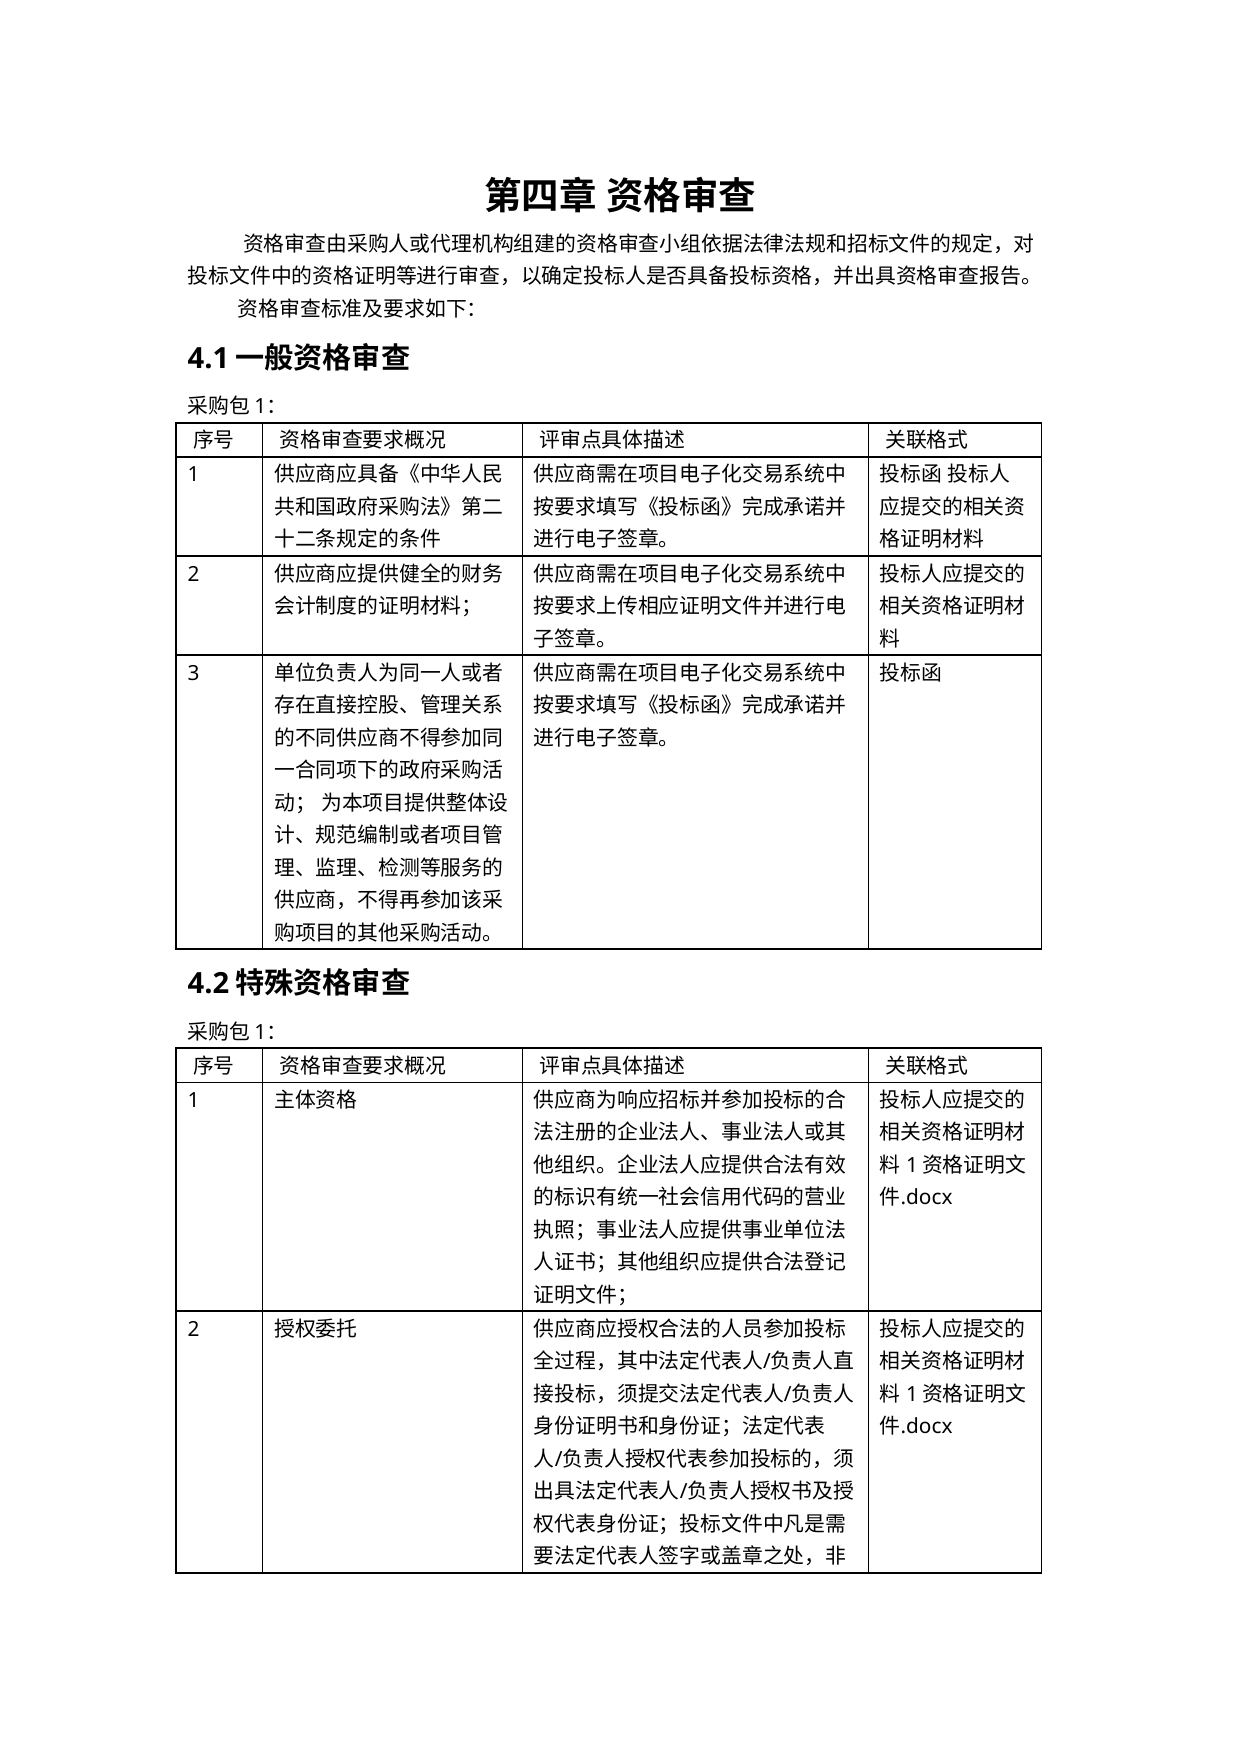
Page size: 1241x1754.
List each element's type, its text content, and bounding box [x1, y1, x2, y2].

text 采购包1： [187, 389, 1053, 422]
table_cell 3 [177, 656, 262, 948]
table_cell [869, 1312, 1041, 1572]
table_header 资格审查要求概况 [263, 1049, 522, 1081]
table_cell 2 [177, 557, 262, 654]
table_cell 供应商需在项目电子化交易系统中按要求填写《投标函》完成承诺并进行电子签章。 [523, 458, 868, 555]
text 第四章 资格审查 [187, 162, 1053, 227]
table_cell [523, 1312, 868, 1572]
text 采购包1： [187, 1015, 1053, 1047]
text 4.1一般资格审查 [187, 324, 1053, 389]
table_cell 投标人应提交的相关资格证明材料 [869, 557, 1041, 654]
table_header 序号 [177, 1049, 262, 1081]
table_cell 授权委托 [263, 1312, 522, 1572]
table_header 评审点具体描述 [523, 424, 868, 456]
table_header 序号 [177, 424, 262, 456]
table_header 关联格式 [869, 1049, 1041, 1081]
text 资格审查标准及要求如下： [187, 292, 1053, 324]
table_cell 1 [177, 1083, 262, 1310]
table_cell 投标函 投标人应提交的相关资格证明材料 [869, 458, 1041, 555]
table_cell 投标函 [869, 656, 1041, 948]
table_cell 主体资格 [263, 1083, 522, 1310]
table_cell 供应商需在项目电子化交易系统中按要求填写《投标函》完成承诺并进行电子签章。 [523, 656, 868, 948]
table_cell 投标人应提交的相关资格证明材料 1资格证明文件.docx [869, 1083, 1041, 1310]
table_header 关联格式 [869, 424, 1041, 456]
table_cell 供应商为响应招标并参加投标的合法注册的企业法人、事业法人或其他组织。企业法人应提供合法有效的标识有统一社会信用代码的营业执照；事业法人应提供事业单位法人证书；其他组织应提供合法登记证明文件； [523, 1083, 868, 1310]
table_cell 供应商应提供健全的财务会计制度的证明材料； [263, 557, 522, 654]
table_cell 供应商需在项目电子化交易系统中按要求上传相应证明文件并进行电子签章。 [523, 557, 868, 654]
table_cell 2 [177, 1312, 262, 1572]
table_cell 1 [177, 458, 262, 555]
table_header 资格审查要求概况 [263, 424, 522, 456]
table_cell 供应商应具备《中华人民共和国政府采购法》第二十二条规定的条件 [263, 458, 522, 555]
table_cell 单位负责人为同一人或者存在直接控股、管理关系的不同供应商不得参加同一合同项下的政府采购活动； 为本项目提供整体设计、规范编制或者项目管理、监理、检测等服务的供应商，不得再参加该采购项目的其他采购活动。 [263, 656, 522, 948]
table_header 评审点具体描述 [523, 1049, 868, 1081]
text 4.2特殊资格审查 [187, 950, 1053, 1015]
text 资格审查由采购人或代理机构组建的资格审查小组依据法律法规和招标文件的规定，对投标文件中的资格证明等进行审查，以确定投标人是否具备投标资格，并出具资格审查报告。 [187, 227, 1053, 292]
